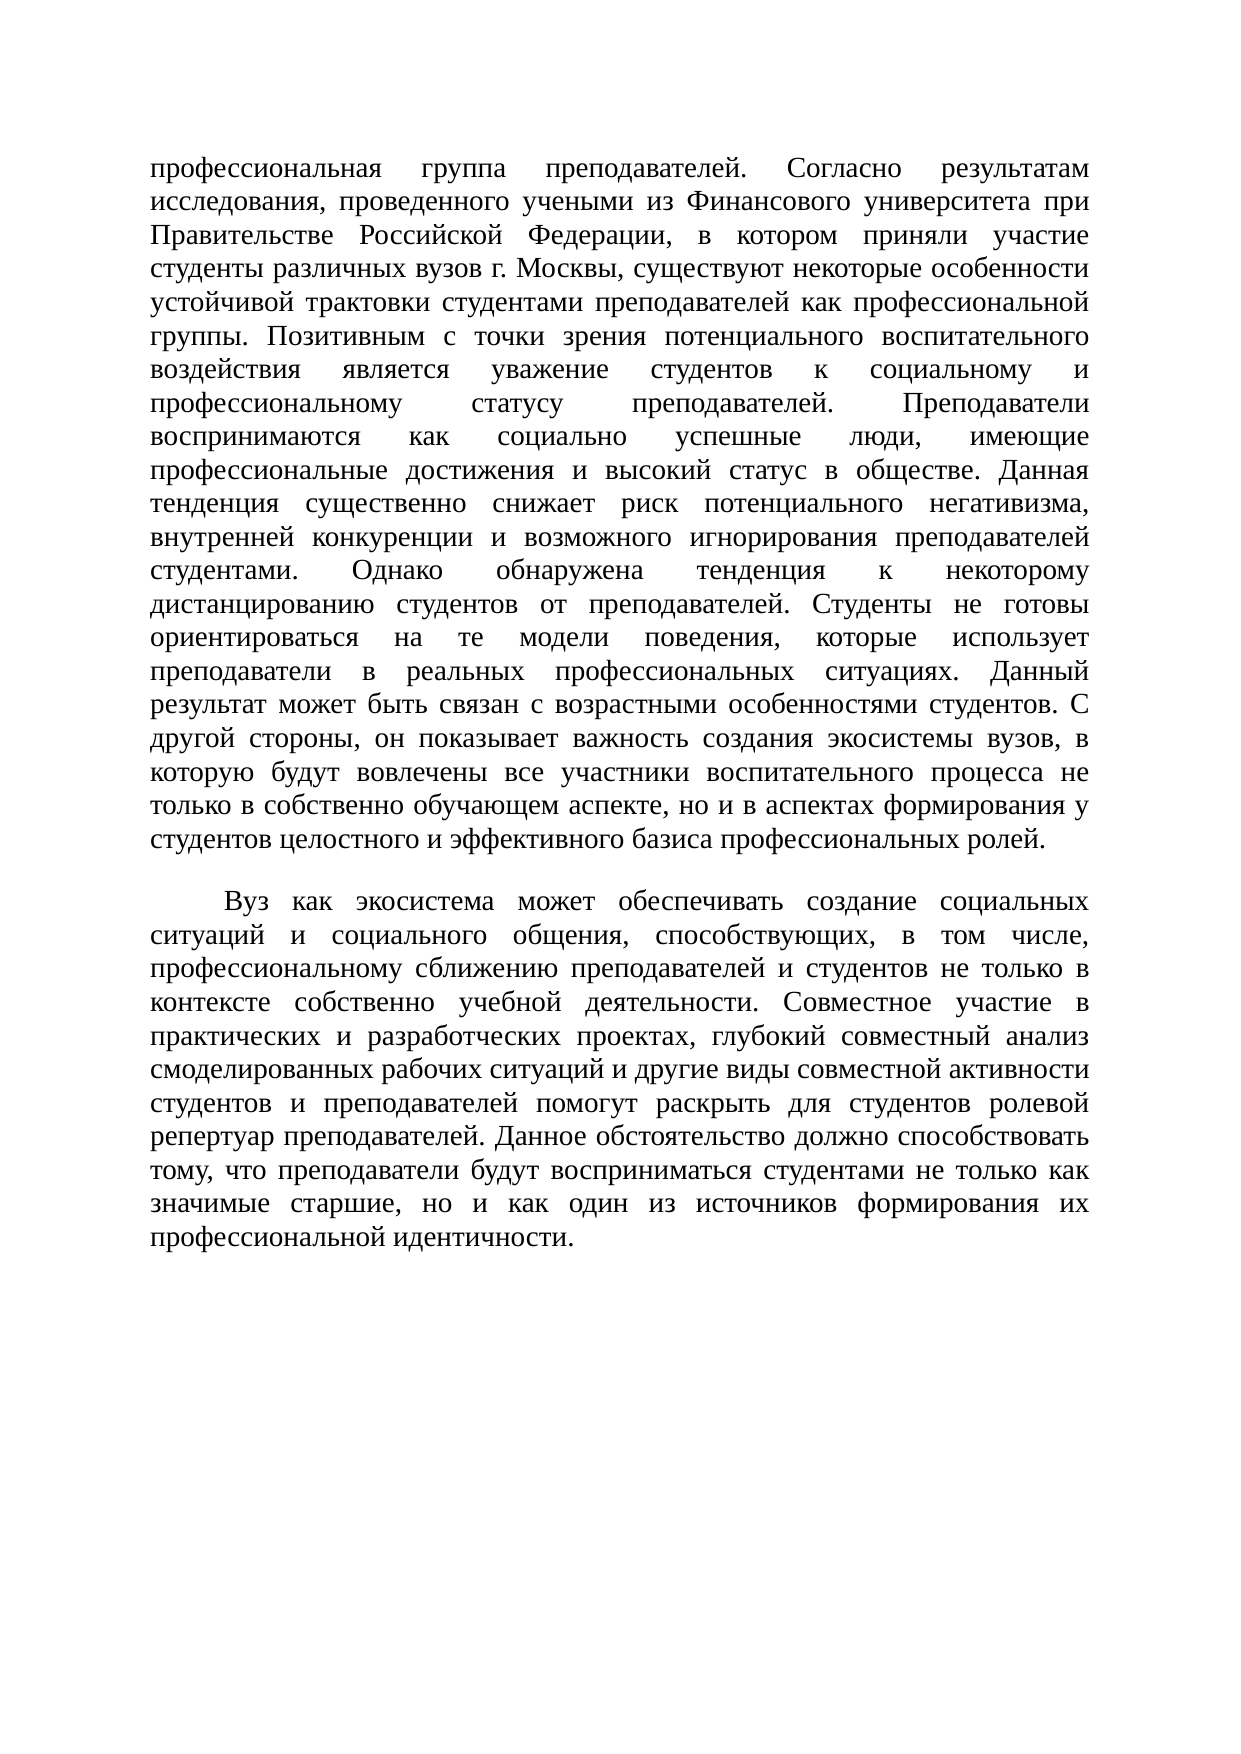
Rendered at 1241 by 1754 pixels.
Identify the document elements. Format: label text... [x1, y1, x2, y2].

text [150, 150, 1090, 854]
text Вуз как экосистема может обеспечивать создание социальных ситуаций и социального общения, способствующих, в том числе, профессиональному сближению преподавателей и студентов не только в контексте собственно учебной деятельности. Совместное участие в практических и разработческих проектах, глубокий совместный анализ смоделированных рабочих ситуаций и другие виды совместной активности студентов и преподавателей помогут раскрыть для студентов ролевой репертуар преподавателей. Данное обстоятельство должно способствовать тому, что преподаватели будут восприниматься студентами не только как значимые старшие, но и как один из источников формирования их профессиональной идентичности. [150, 883, 1090, 1252]
